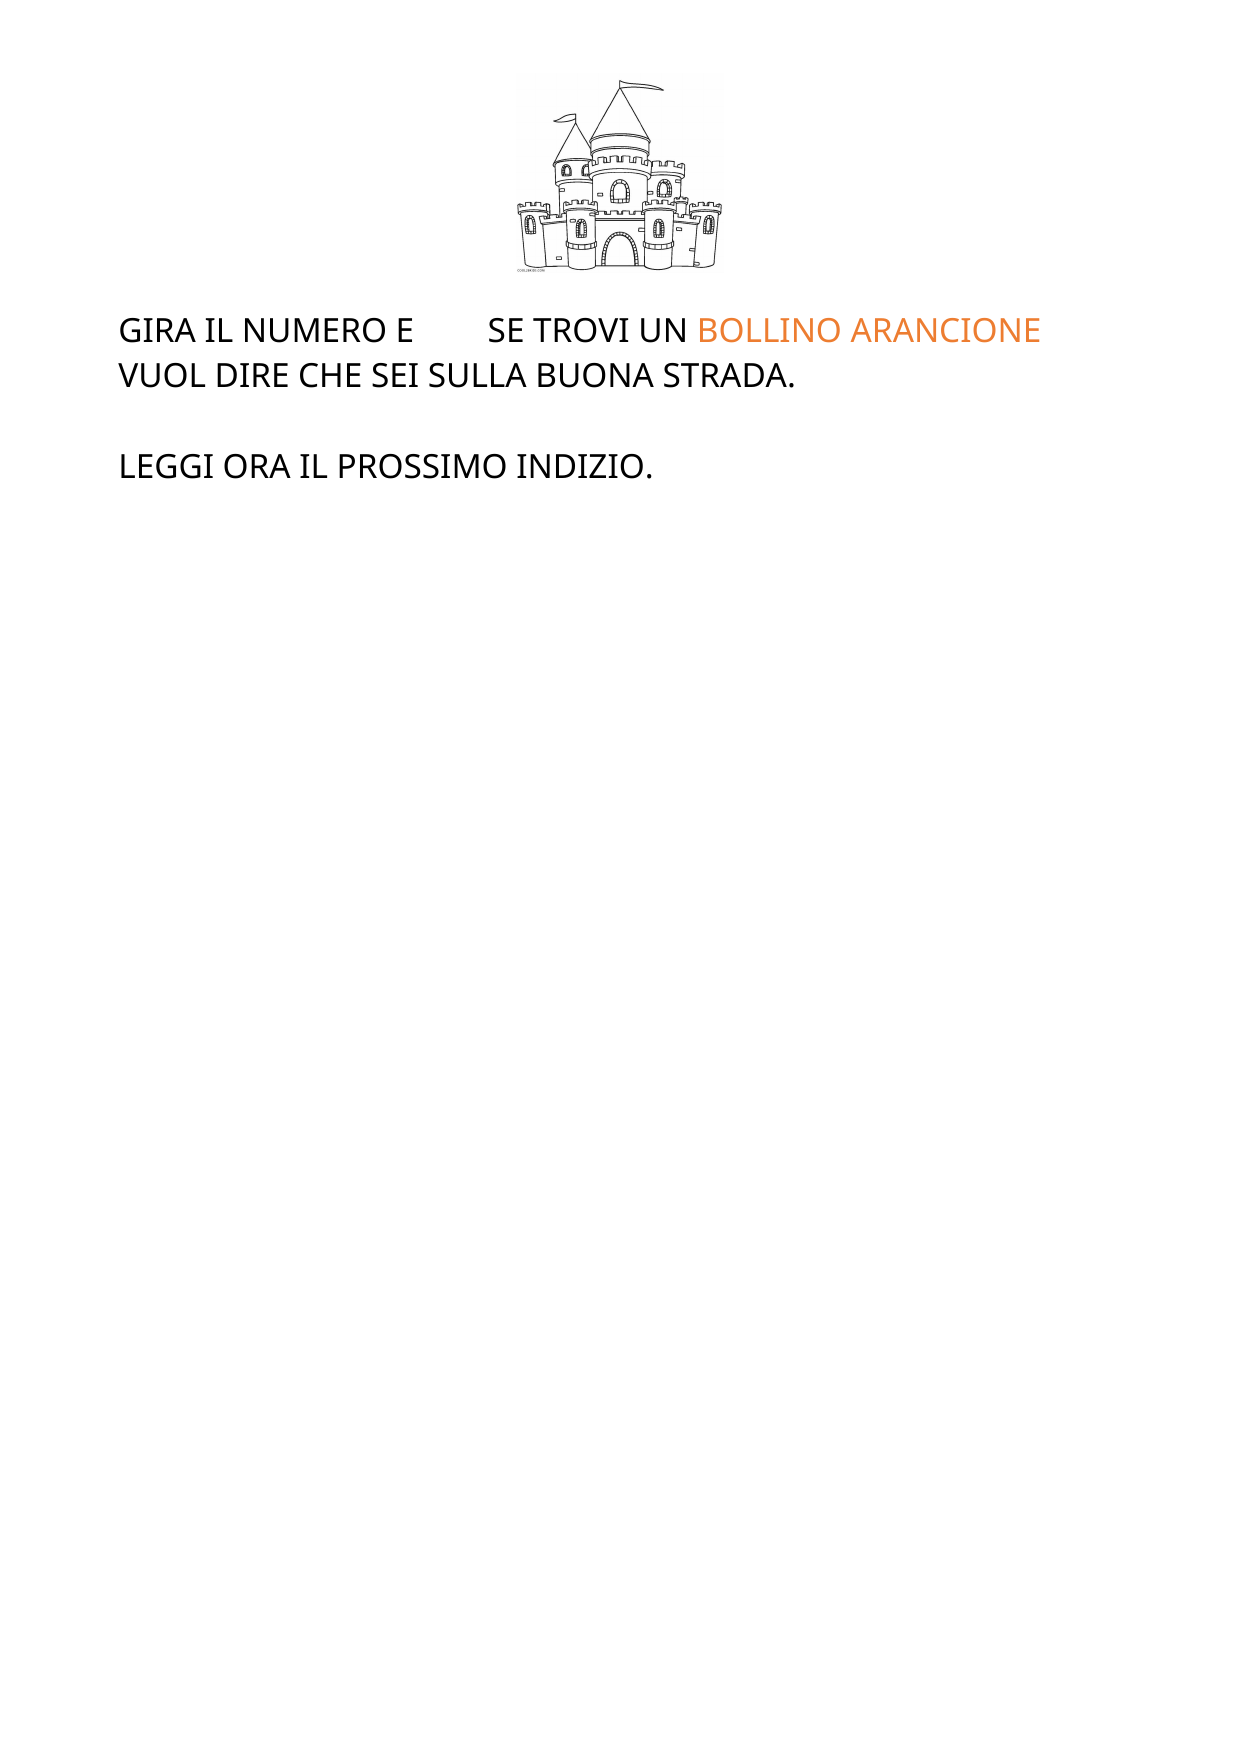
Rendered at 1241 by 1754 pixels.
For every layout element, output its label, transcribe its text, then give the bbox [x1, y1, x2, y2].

text LEGGI ORA IL PROSSIMO INDIZIO. [118, 443, 1122, 488]
picture [516, 73, 725, 273]
text GIRA IL NUMERO E SE TROVI UN BOLLINO ARANCIONE VUOL DIRE CHE SEI SULLA BUONA STRADA. [118, 306, 1122, 397]
